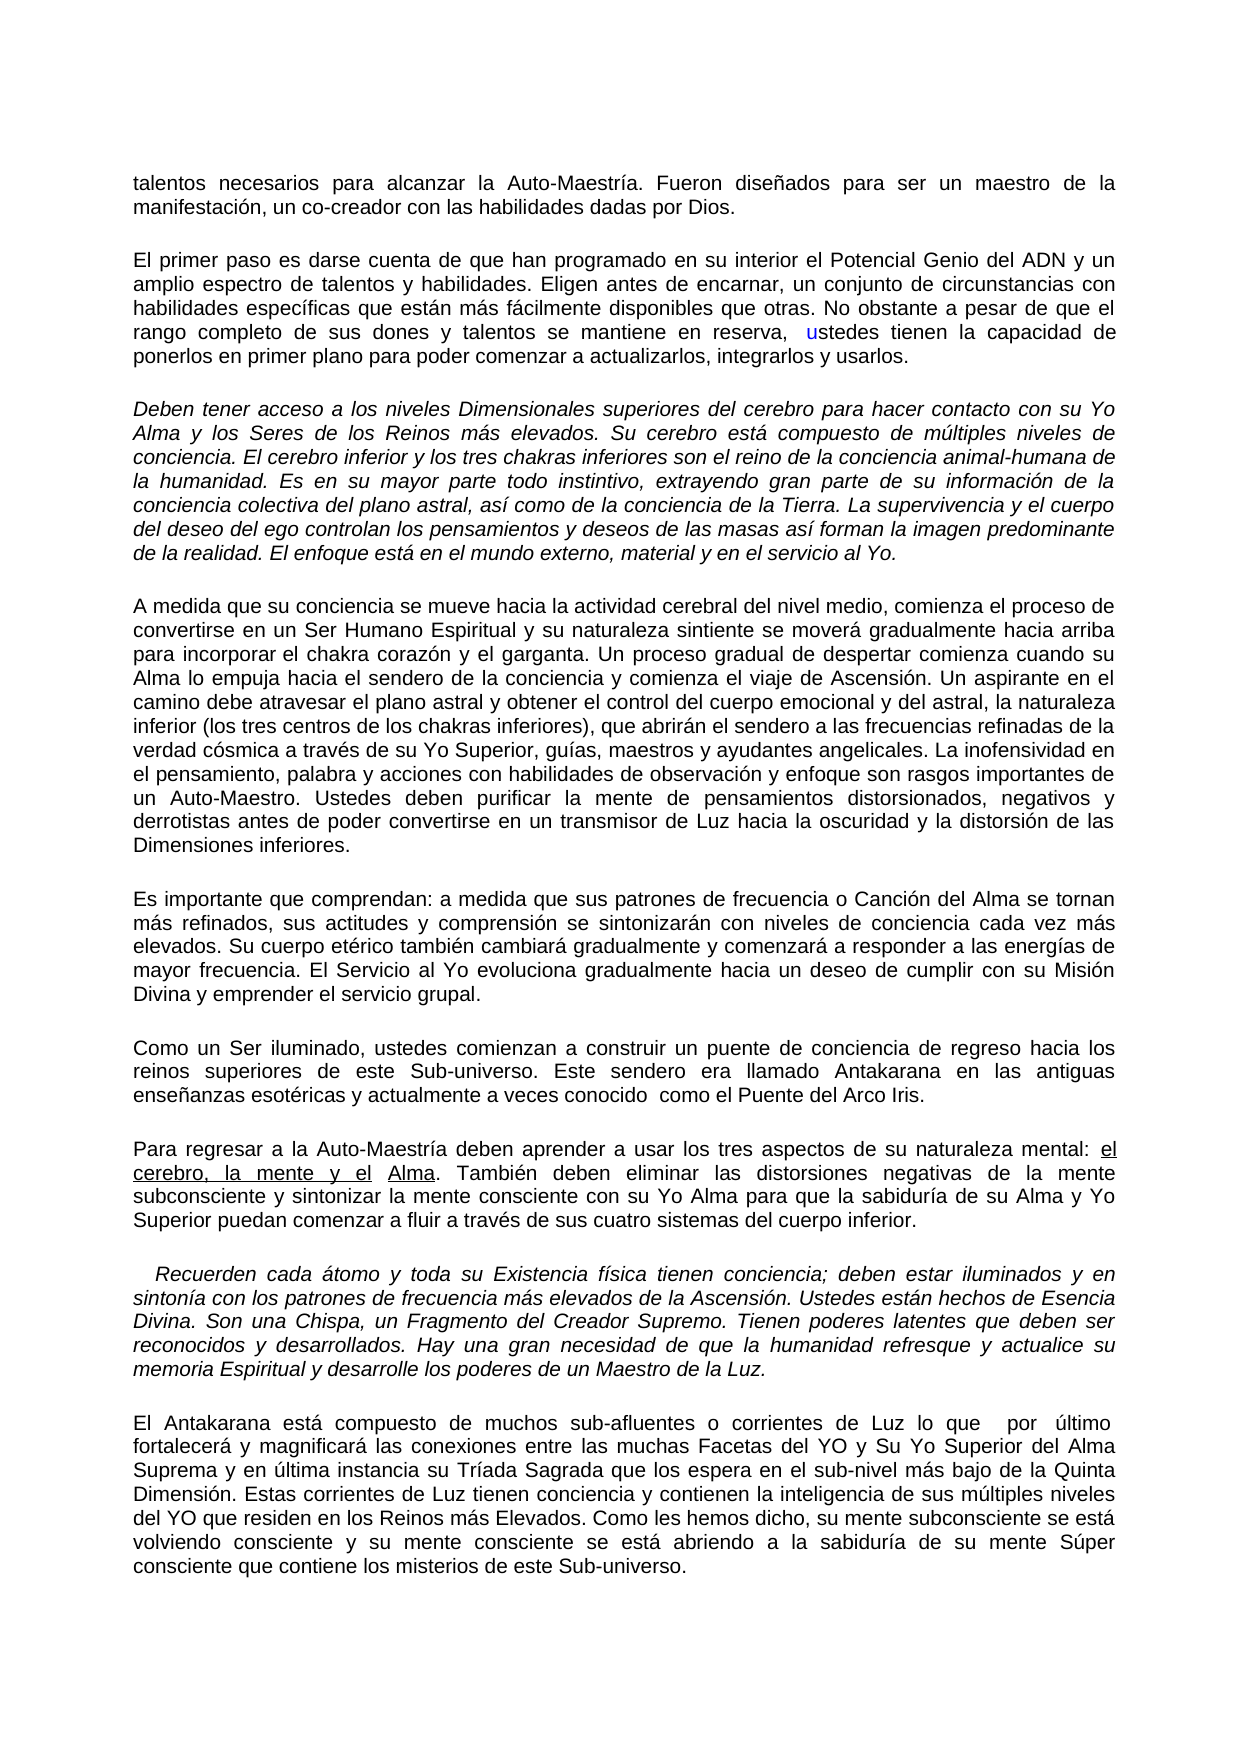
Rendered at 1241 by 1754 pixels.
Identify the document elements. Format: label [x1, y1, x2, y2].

table_header [133, 118, 1117, 1631]
